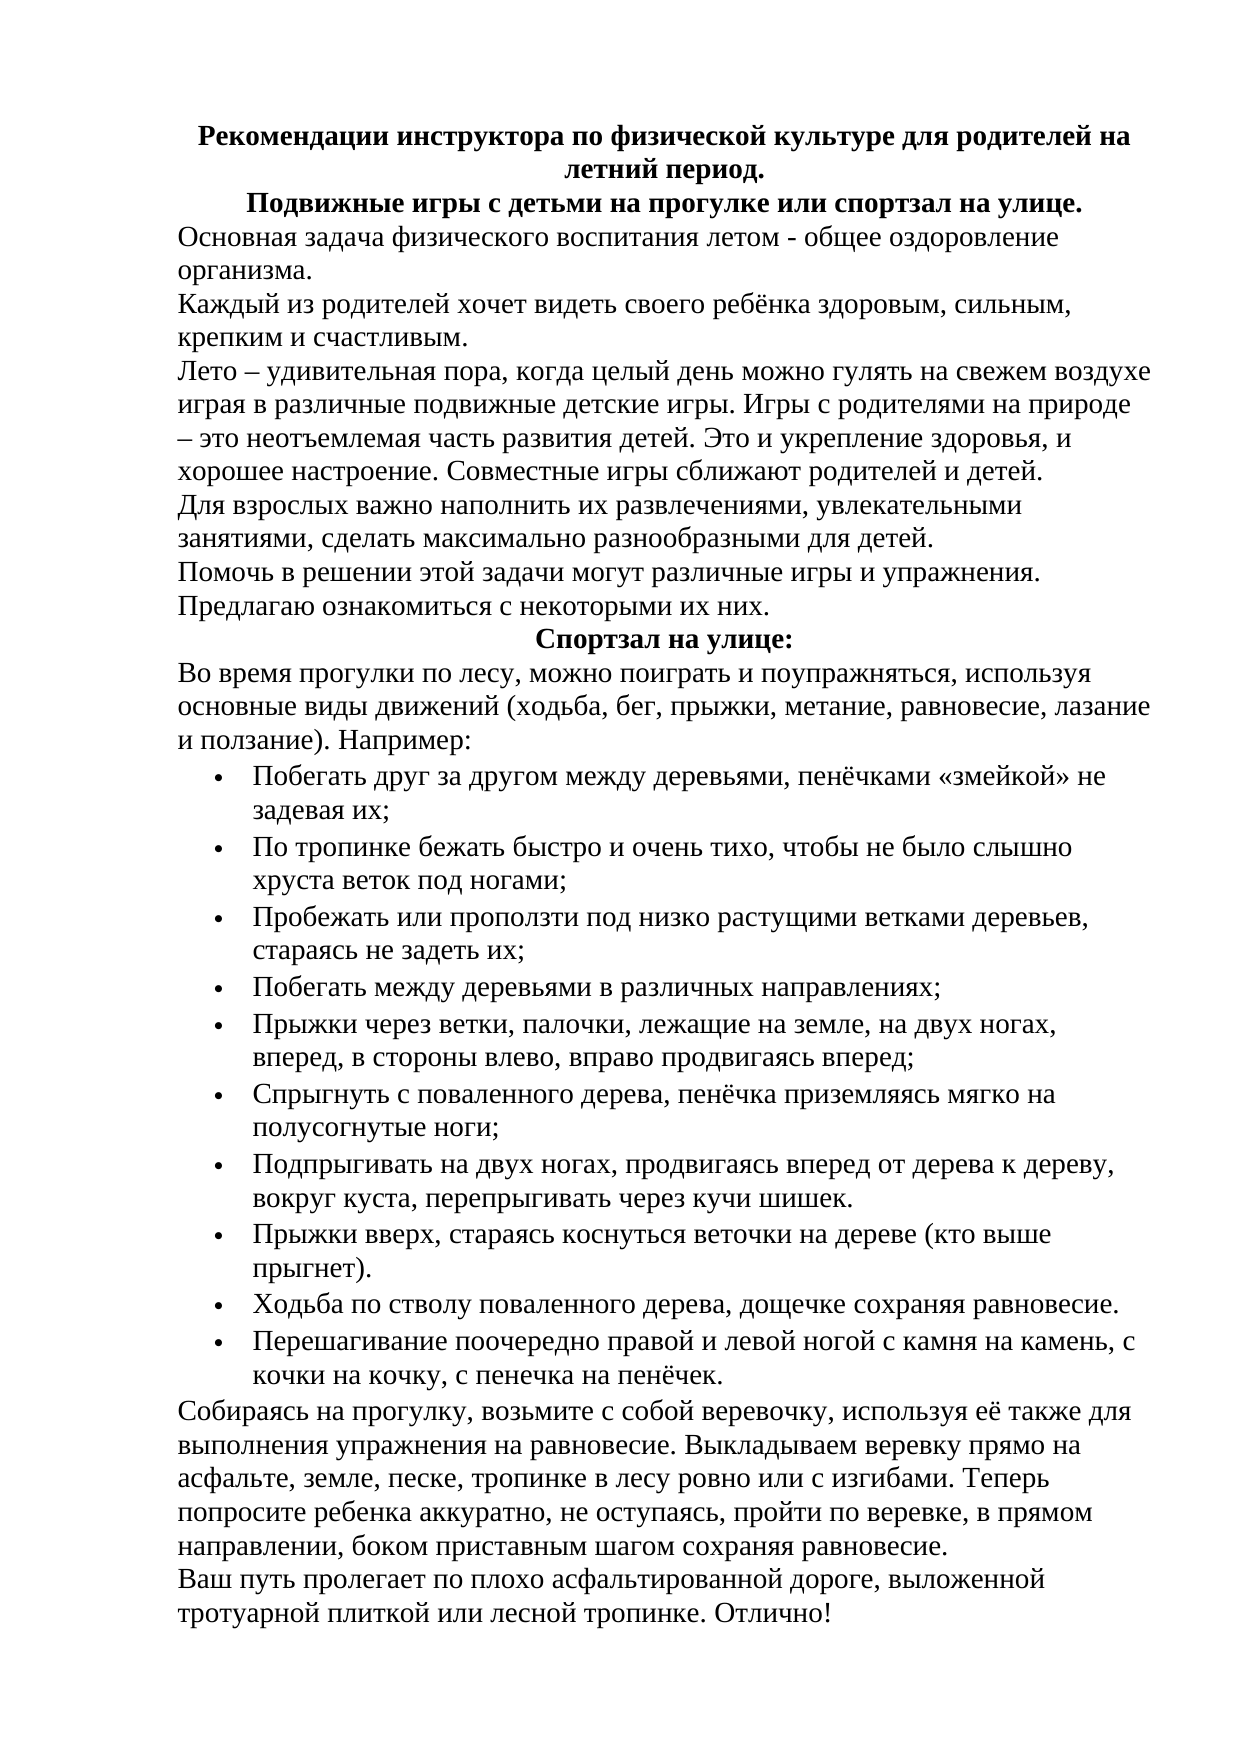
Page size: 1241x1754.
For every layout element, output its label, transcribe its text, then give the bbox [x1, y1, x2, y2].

list Перешагивание поочередно правой и левой ногой с камня на камень, с кочки на кочку, с пенечка на пенёчек. [215, 1323, 1152, 1390]
text Для взрослых важно наполнить их развлечениями, увлекательными занятиями, сделать максимально разнообразными для детей. [177, 487, 1152, 554]
text Собираясь на прогулку, возьмите с собой веревочку, используя её также для выполнения упражнения на равновесие. Выкладываем веревку прямо на асфальте, земле, песке, тропинке в лесу ровно или с изгибами. Теперь попросите ребенка аккуратно, не оступаясь, пройти по веревке, в прямом направлении, боком приставным шагом сохраняя равновесие. [177, 1393, 1152, 1561]
text Каждый из родителей хочет видеть своего ребёнка здоровым, сильным, крепким и счастливым. [177, 286, 1152, 353]
list Прыжки через ветки, палочки, лежащие на земле, на двух ногах, вперед, в стороны влево, вправо продвигаясь вперед; [215, 1006, 1152, 1073]
list Подпрыгивать на двух ногах, продвигаясь вперед от дерева к дереву, вокруг куста, перепрыгивать через кучи шишек. [215, 1146, 1152, 1213]
list Побегать между деревьями в различных направлениях; [215, 969, 1152, 1003]
list Ходьба по стволу поваленного дерева, дощечке сохраняя равновесие. [215, 1287, 1152, 1320]
text Ваш путь пролегает по плохо асфальтированной дороге, выложенной тротуарной плиткой или лесной тропинке. Отлично! [177, 1561, 1152, 1628]
text Помочь в решении этой задачи могут различные игры и упражнения. [177, 554, 1152, 588]
list По тропинке бежать быстро и очень тихо, чтобы не было слышно хруста веток под ногами; [215, 829, 1152, 896]
text Рекомендации инструктора по физической культуре для родителей на летний период. [177, 118, 1152, 185]
list Побегать друг за другом между деревьями, пенёчками «змейкой» не задевая их; [215, 758, 1152, 826]
list Спрыгнуть с поваленного дерева, пенёчка приземляясь мягко на полусогнутые ноги; [215, 1076, 1152, 1143]
text Предлагаю ознакомиться с некоторыми их них. [177, 588, 1152, 621]
text Подвижные игры с детьми на прогулке или спортзал на улице. [177, 185, 1152, 219]
text Спортзал на улице: [177, 621, 1152, 655]
list Прыжки вверх, стараясь коснуться веточки на дереве (кто выше прыгнет). [215, 1216, 1152, 1283]
text Основная задача физического воспитания летом - общее оздоровление организма. [177, 219, 1152, 286]
list Пробежать или проползти под низко растущими ветками деревьев, стараясь не задеть их; [215, 899, 1152, 966]
text Лето – удивительная пора, когда целый день можно гулять на свежем воздухе играя в различные подвижные детские игры. Игры с родителями на природе – это неотъемлемая часть развития детей. Это и укрепление здоровья, и хорошее настроение. Совместные игры сближают родителей и детей. [177, 353, 1152, 487]
text Во время прогулки по лесу, можно поиграть и поупражняться, используя основные виды движений (ходьба, бег, прыжки, метание, равновесие, лазание и ползание). Например: [177, 655, 1152, 755]
